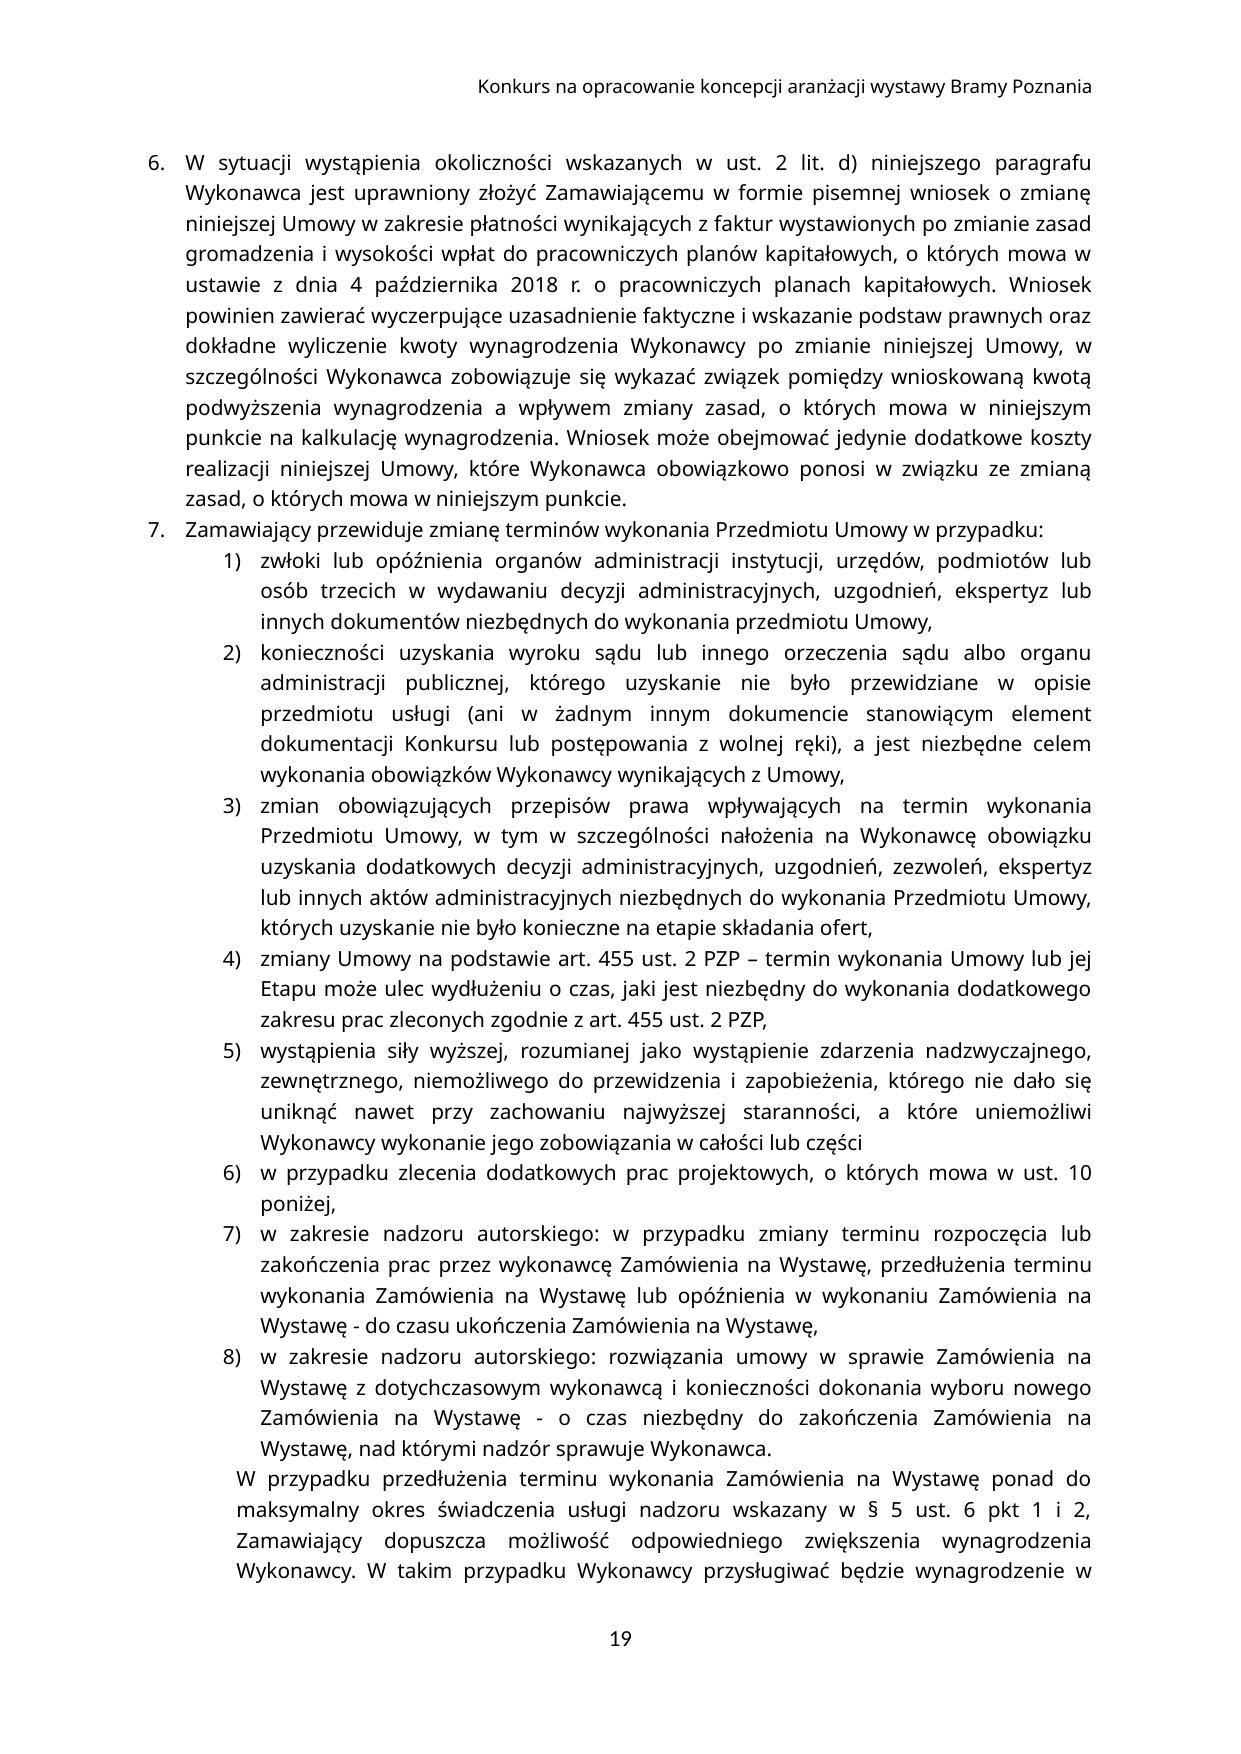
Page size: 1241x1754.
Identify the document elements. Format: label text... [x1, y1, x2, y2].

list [236, 1464, 1093, 1585]
list konieczności uzyskania wyroku sądu lub innego orzeczenia sądu albo organu administracji publicznej, którego uzyskanie nie było przewidziane w opisie przedmiotu usługi (ani w żadnym innym dokumencie stanowiącym element dokumentacji Konkursu lub postępowania z wolnej ręki), a jest niezbędne celem wykonania obowiązków Wykonawcy wynikających z Umowy, [223, 638, 1093, 788]
list w zakresie nadzoru autorskiego: w przypadku zmiany terminu rozpoczęcia lub zakończenia prac przez wykonawcę Zamówienia na Wystawę, przedłużenia terminu wykonania Zamówienia na Wystawę lub opóźnienia w wykonaniu Zamówienia na Wystawę - do czasu ukończenia Zamówienia na Wystawę, [223, 1219, 1093, 1340]
list zwłoki lub opóźnienia organów administracji instytucji, urzędów, podmiotów lub osób trzecich w wydawaniu decyzji administracyjnych, uzgodnień, ekspertyz lub innych dokumentów niezbędnych do wykonania przedmiotu Umowy, [223, 546, 1093, 635]
list Zamawiający przewiduje zmianę terminów wykonania Przedmiotu Umowy w przypadku: [148, 515, 1093, 543]
list W sytuacji wystąpienia okoliczności wskazanych w ust. 2 lit. d) niniejszego paragrafu Wykonawca jest uprawniony złożyć Zamawiającemu w formie pisemnej wniosek o zmianę niniejszej Umowy w zakresie płatności wynikających z faktur wystawionych po zmianie zasad gromadzenia i wysokości wpłat do pracowniczych planów kapitałowych, o których mowa w ustawie z dnia 4 października 2018 r. o pracowniczych planach kapitałowych. Wniosek powinien zawierać wyczerpujące uzasadnienie faktyczne i wskazanie podstaw prawnych oraz dokładne wyliczenie kwoty wynagrodzenia Wykonawcy po zmianie niniejszej Umowy, w szczególności Wykonawca zobowiązuje się wykazać związek pomiędzy wnioskowaną kwotą podwyższenia wynagrodzenia a wpływem zmiany zasad, o których mowa w niniejszym punkcie na kalkulację wynagrodzenia. Wniosek może obejmować jedynie dodatkowe koszty realizacji niniejszej Umowy, które Wykonawca obowiązkowo ponosi w związku ze zmianą zasad, o których mowa w niniejszym punkcie. [148, 148, 1093, 513]
list w zakresie nadzoru autorskiego: rozwiązania umowy w sprawie Zamówienia na Wystawę z dotychczasowym wykonawcą i konieczności dokonania wyboru nowego Zamówienia na Wystawę - o czas niezbędny do zakończenia Zamówienia na Wystawę, nad którymi nadzór sprawuje Wykonawca. [223, 1342, 1093, 1462]
list zmian obowiązujących przepisów prawa wpływających na termin wykonania Przedmiotu Umowy, w tym w szczególności nałożenia na Wykonawcę obowiązku uzyskania dodatkowych decyzji administracyjnych, uzgodnień, zezwoleń, ekspertyz lub innych aktów administracyjnych niezbędnych do wykonania Przedmiotu Umowy, których uzyskanie nie było konieczne na etapie składania ofert, [223, 791, 1093, 942]
list wystąpienia siły wyższej, rozumianej jako wystąpienie zdarzenia nadzwyczajnego, zewnętrznego, niemożliwego do przewidzenia i zapobieżenia, którego nie dało się uniknąć nawet przy zachowaniu najwyższej staranności, a które uniemożliwi Wykonawcy wykonanie jego zobowiązania w całości lub części [223, 1036, 1093, 1156]
list zmiany Umowy na podstawie art. 455 ust. 2 PZP – termin wykonania Umowy lub jej Etapu może ulec wydłużeniu o czas, jaki jest niezbędny do wykonania dodatkowego zakresu prac zleconych zgodnie z art. 455 ust. 2 PZP, [223, 944, 1093, 1033]
list w przypadku zlecenia dodatkowych prac projektowych, o których mowa w ust. 10 poniżej, [223, 1158, 1093, 1217]
